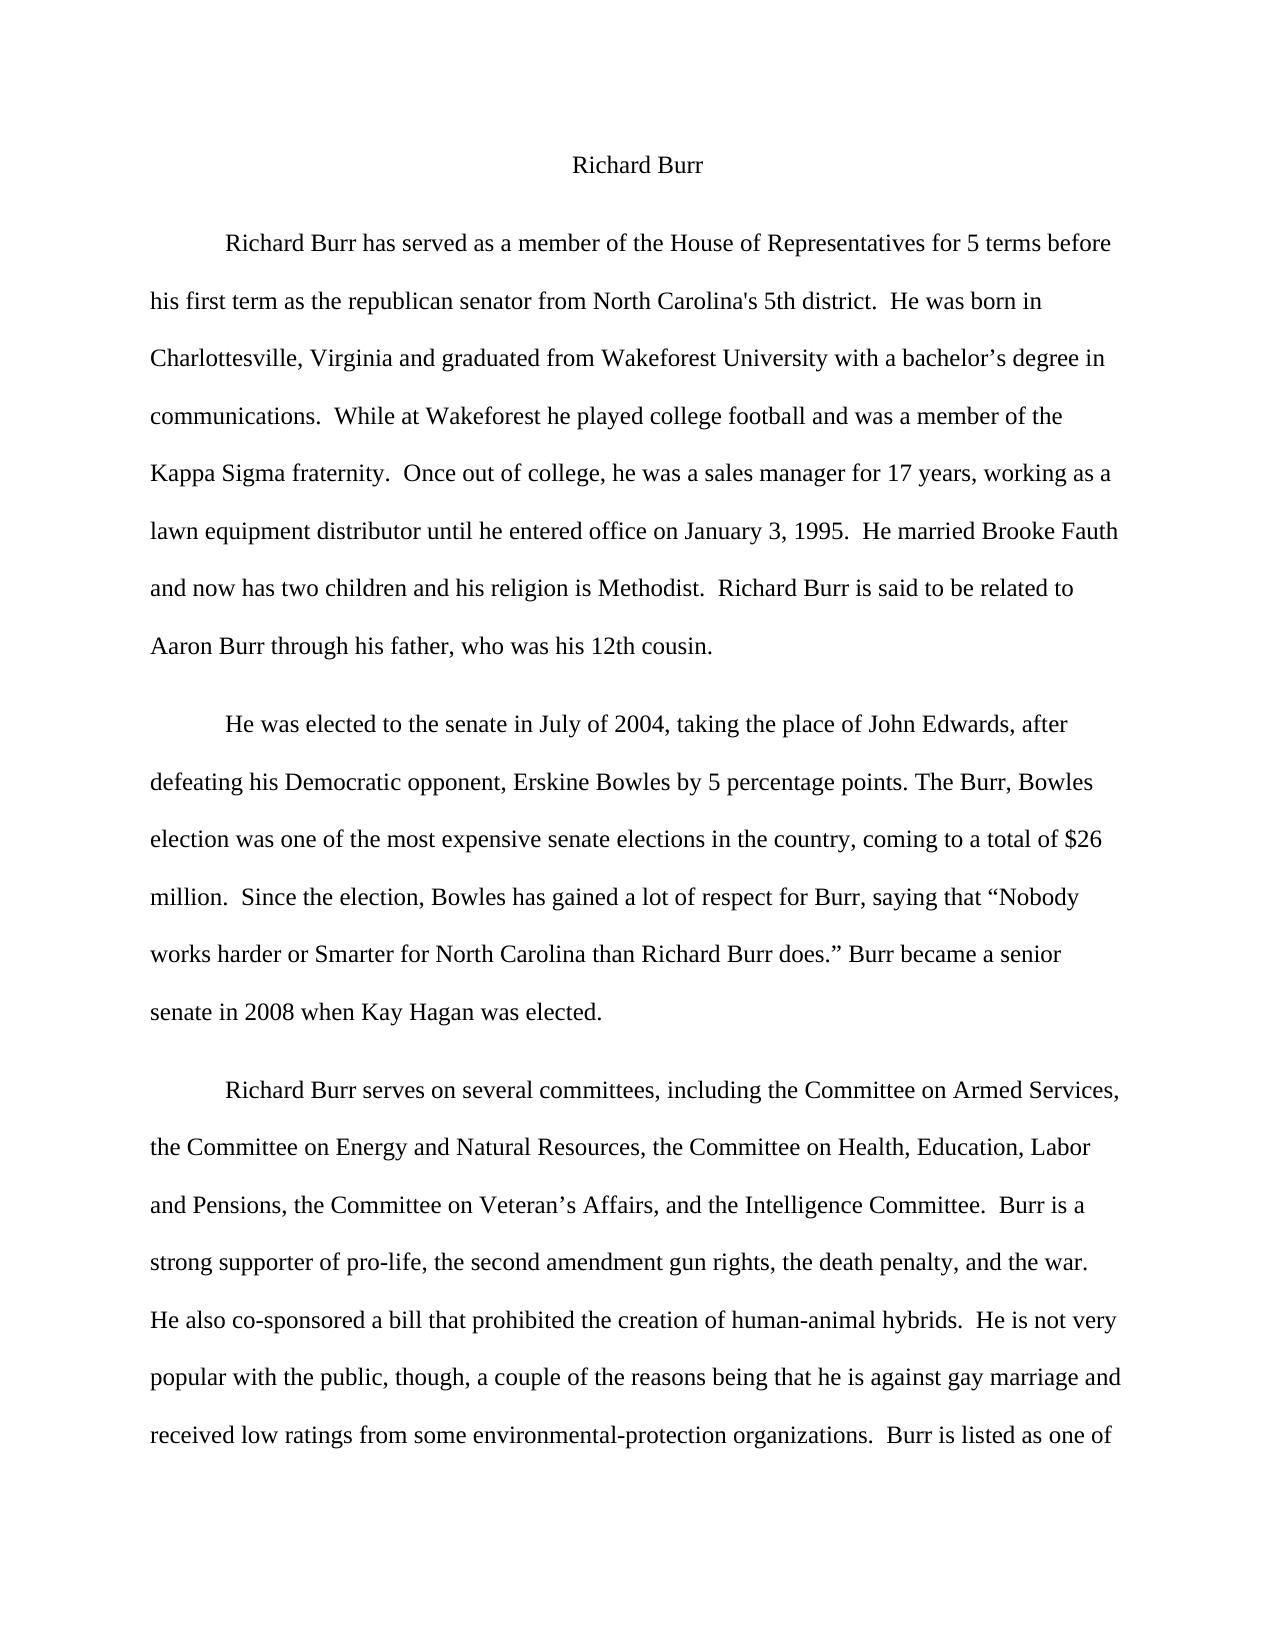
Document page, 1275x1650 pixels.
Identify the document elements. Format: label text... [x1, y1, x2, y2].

text Richard Burr [150, 150, 1125, 179]
text He was elected to the senate in July of 2004, taking the place of John Edwards, after defeating his Democratic opponent, Erskine Bowles by 5 percentage points. The Burr, Bowles election was one of the most expensive senate elections in the country, coming to a total of $26 million. Since the election, Bowles has gained a lot of respect for Burr, saying that “Nobody works harder or Smarter for North Carolina than Richard Burr does.” Burr became a senior senate in 2008 when Kay Hagan was elected. [150, 709, 1125, 1025]
text Richard Burr has served as a member of the House of Representatives for 5 terms before his first term as the republican senator from North Carolina's 5th district. He was born in Charlottesville, Virginia and graduated from Wakeforest University with a bachelor’s degree in communications. While at Wakeforest he played college football and was a member of the Kappa Sigma fraternity. Once out of college, he was a sales manager for 17 years, working as a lawn equipment distributor until he entered office on January 3, 1995. He married Brooke Fauth and now has two children and his religion is Methodist. Richard Burr is said to be related to Aaron Burr through his father, who was his 12th cousin. [150, 228, 1125, 659]
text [150, 1075, 1125, 1449]
